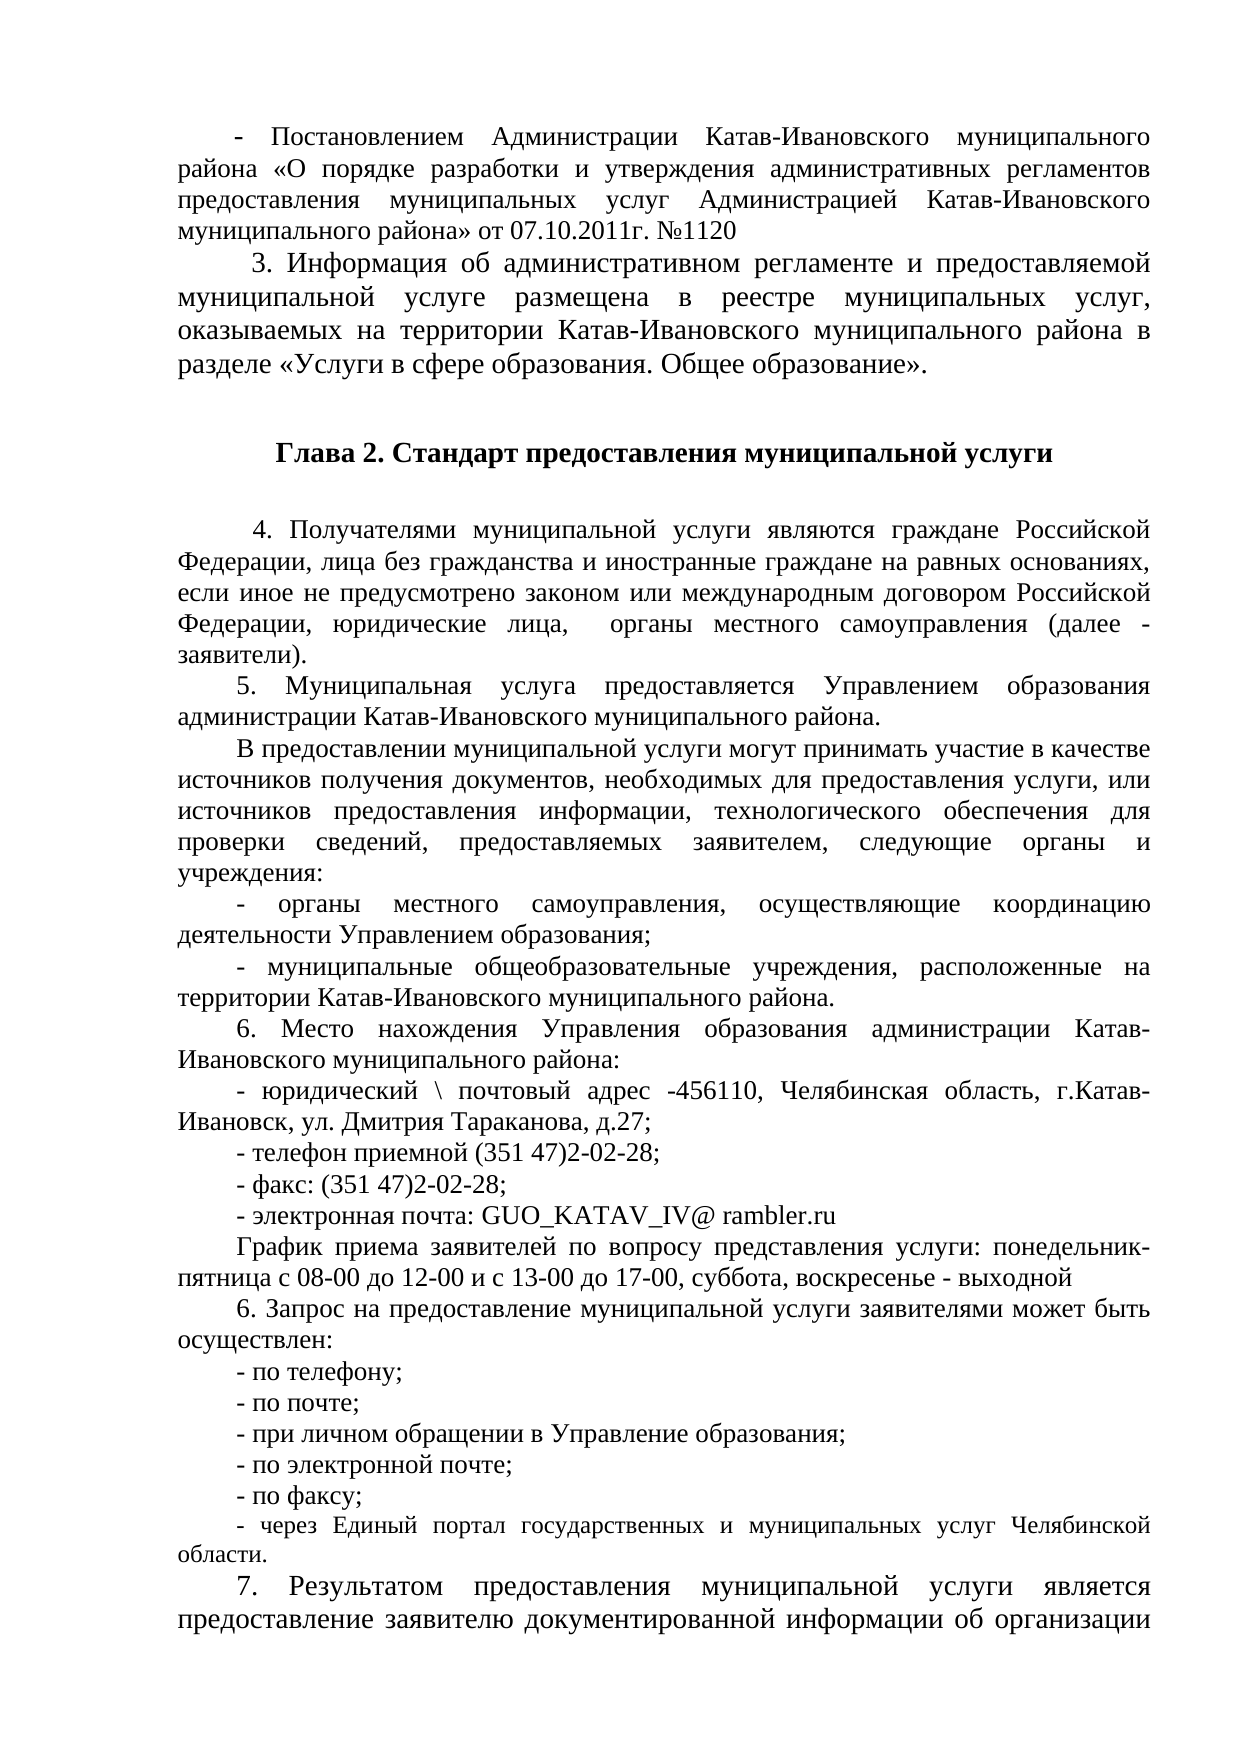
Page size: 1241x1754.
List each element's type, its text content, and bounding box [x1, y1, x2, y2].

text 4. Получателями муниципальной услуги являются граждане Российской Федерации, лица без гражданства и иностранные граждане на равных основаниях, если иное не предусмотрено законом или международным договором Российской Федерации, юридические лица, органы местного самоуправления (далее - заявители). [177, 514, 1152, 669]
text - телефон приемной (351 47)2-02-28; [177, 1137, 1152, 1168]
text 6. Запрос на предоставление муниципальной услуги заявителями может быть осуществлен: [177, 1292, 1152, 1354]
text - через Единый портал государственных и муниципальных услуг Челябинской области. [177, 1510, 1152, 1568]
text - факс: (351 47)2-02-28; [177, 1168, 1152, 1199]
text 3. Информация об административном регламенте и предоставляемой муниципальной услуге размещена в реестре муниципальных услуг, оказываемых на территории Катав-Ивановского муниципального района в разделе «Услуги в сфере образования. Общее образование». [177, 245, 1152, 379]
text График приема заявителей по вопросу представления услуги: понедельник-пятница с 08-00 до 12-00 и с 13-00 до 17-00, суббота, воскресенье - выходной [177, 1230, 1152, 1292]
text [177, 1568, 1152, 1635]
text - по почте; [177, 1386, 1152, 1417]
text 5. Муниципальная услуга предоставляется Управлением образования администрации Катав-Ивановского муниципального района. [177, 669, 1152, 732]
text - по электронной почте; [177, 1448, 1152, 1479]
text - при личном обращении в Управление образования; [177, 1417, 1152, 1448]
text - электронная почта: GUO_KATAV_IV@ rambler.ru [177, 1199, 1152, 1230]
text - юридический \ почтовый адрес -456110, Челябинская область, г.Катав-Ивановск, ул. Дмитрия Тараканова, д.27; [177, 1074, 1152, 1137]
text В предоставлении муниципальной услуги могут принимать участие в качестве источников получения документов, необходимых для предоставления услуги, или источников предоставления информации, технологического обеспечения для проверки сведений, предоставляемых заявителем, следующие органы и учреждения: [177, 732, 1152, 887]
text - Постановлением Администрации Катав-Ивановского муниципального района «О порядке разработки и утверждения административных регламентов предоставления муниципальных услуг Администрацией Катав-Ивановского муниципального района» от 07.10.2011г. №1120 [177, 118, 1152, 245]
subtitle Глава 2. Стандарт предоставления муниципальной услуги [177, 435, 1152, 469]
text - органы местного самоуправления, осуществляющие координацию деятельности Управлением образования; [177, 887, 1152, 950]
text 6. Место нахождения Управления образования администрации Катав-Ивановского муниципального района: [177, 1012, 1152, 1074]
text - по факсу; [177, 1479, 1152, 1510]
text - муниципальные общеобразовательные учреждения, расположенные на территории Катав-Ивановского муниципального района. [177, 950, 1152, 1012]
text - по телефону; [177, 1354, 1152, 1386]
